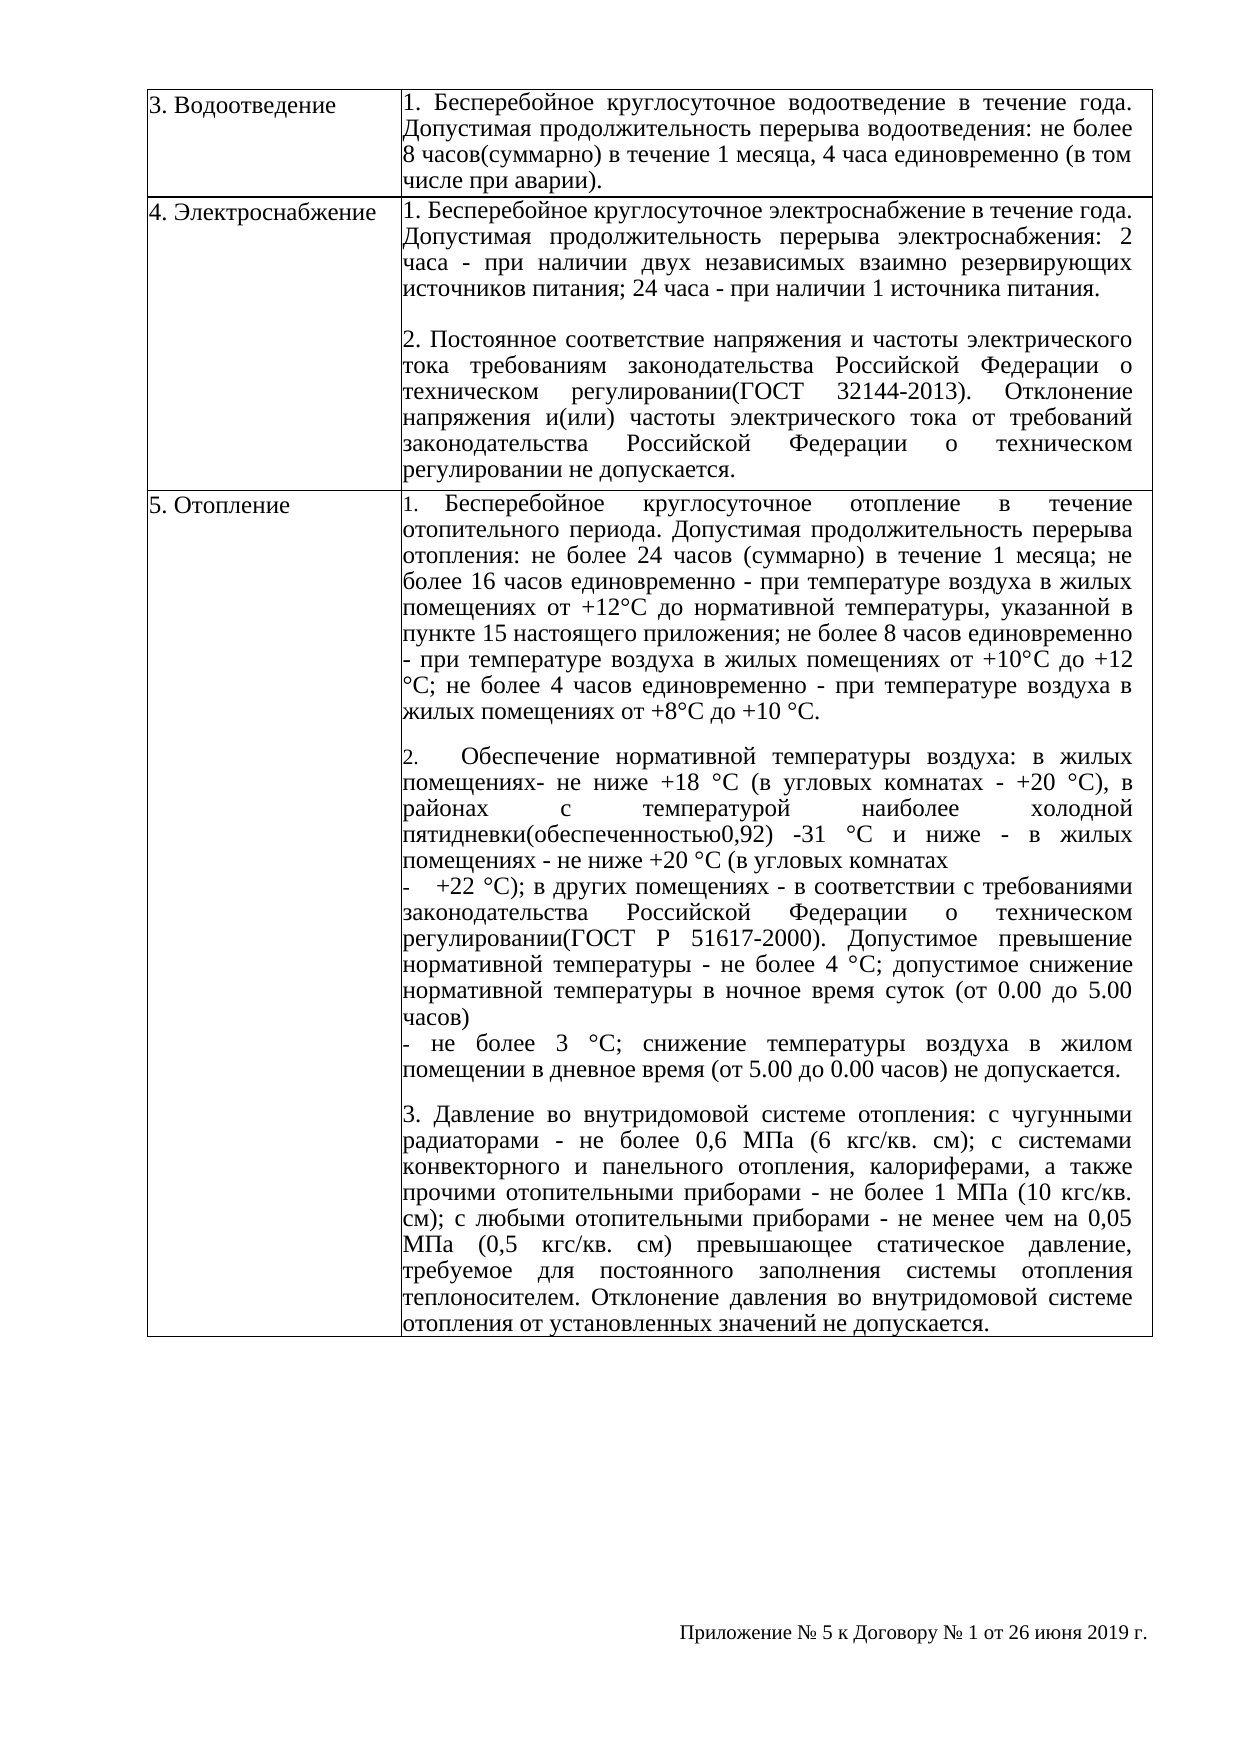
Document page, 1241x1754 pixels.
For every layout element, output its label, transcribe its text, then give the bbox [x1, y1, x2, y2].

table_cell 1. Бесперебойное круглосуточное водоотведение в течение года. Допустимая продолжительность перерыва водоотведения: не более 8 часов(суммарно) в течение 1 месяца, 4 часа единовременно (в том числе при аварии). [402, 90, 1152, 196]
table_cell 3. Водоотведение [148, 90, 401, 196]
table_cell Бесперебойное круглосуточное отопление в течение отопительного периода. Допустимая продолжительность перерыва отопления: не более 24 часов (суммарно) в течение 1 месяца; не более 16 часов единовременно - при температуре воздуха в жилых помещениях от + до нормативной температуры, указанной в пункте 15 настоящего приложения; не более 8 часов единовременно - при температуре воздуха в жилых помещениях от + до +; не более 4 часов единовременно - при температуре воздуха в жилых помещениях от + до +. Обеспечение нормативной температуры воздуха: в жилых помещениях- не ниже + (в угловых комнатах - +), в районах с температурой наиболее холодной пятидневки(обеспеченностью0,92) и ниже - в жилых помещениях - не ниже + (в угловых комнатах +); в других помещениях - в соответствии с требованиями законодательства Российской Федерации о техническом регулировании(ГОСТ Р 51617-2000). Допустимое превышение нормативной температуры - не более ; допустимое снижение нормативной температуры в ночное время суток (от 0.00 до 5.00 часов) не более ; снижение температуры воздуха в жилом помещении в дневное время (от 5.00 до 0.00 часов) не допускается. 3. Давление во внутридомовой системе отопления: с чугунными радиаторами - не более 0,6 МПа (6 кгс/кв. см); с системами конвекторного и панельного отопления, калориферами, а также прочими отопительными приборами - не более 1 МПа (10 кгс/кв. см); с любыми отопительными приборами - не менее чем на 0,05 МПа (0,5 кгс/кв. см) превышающее статическое давление, требуемое для постоянного заполнения системы отопления теплоносителем. Отклонение давления во внутридомовой системе отопления от установленных значений не допускается. [402, 491, 1152, 1336]
table_cell 1. Бесперебойное круглосуточное электроснабжение в течение года. Допустимая продолжительность перерыва электроснабжения: 2 часа - при наличии двух независимых взаимно резервирующих источников питания; 24 часа - при наличии 1 источника питания. 2. Постоянное соответствие напряжения и частоты электрического тока требованиям законодательства Российской Федерации о техническом регулировании(ГОСТ 32144-2013). Отклонение напряжения и(или) частоты электрического тока от требований законодательства Российской Федерации о техническом регулировании не допускается. [402, 198, 1152, 489]
table_cell 5. Отопление [148, 491, 401, 1336]
table_cell 4. Электроснабжение [148, 198, 401, 489]
text Приложение № 5 к Договору № 1 от 26 июня 2019 г. [679, 1622, 1152, 1644]
